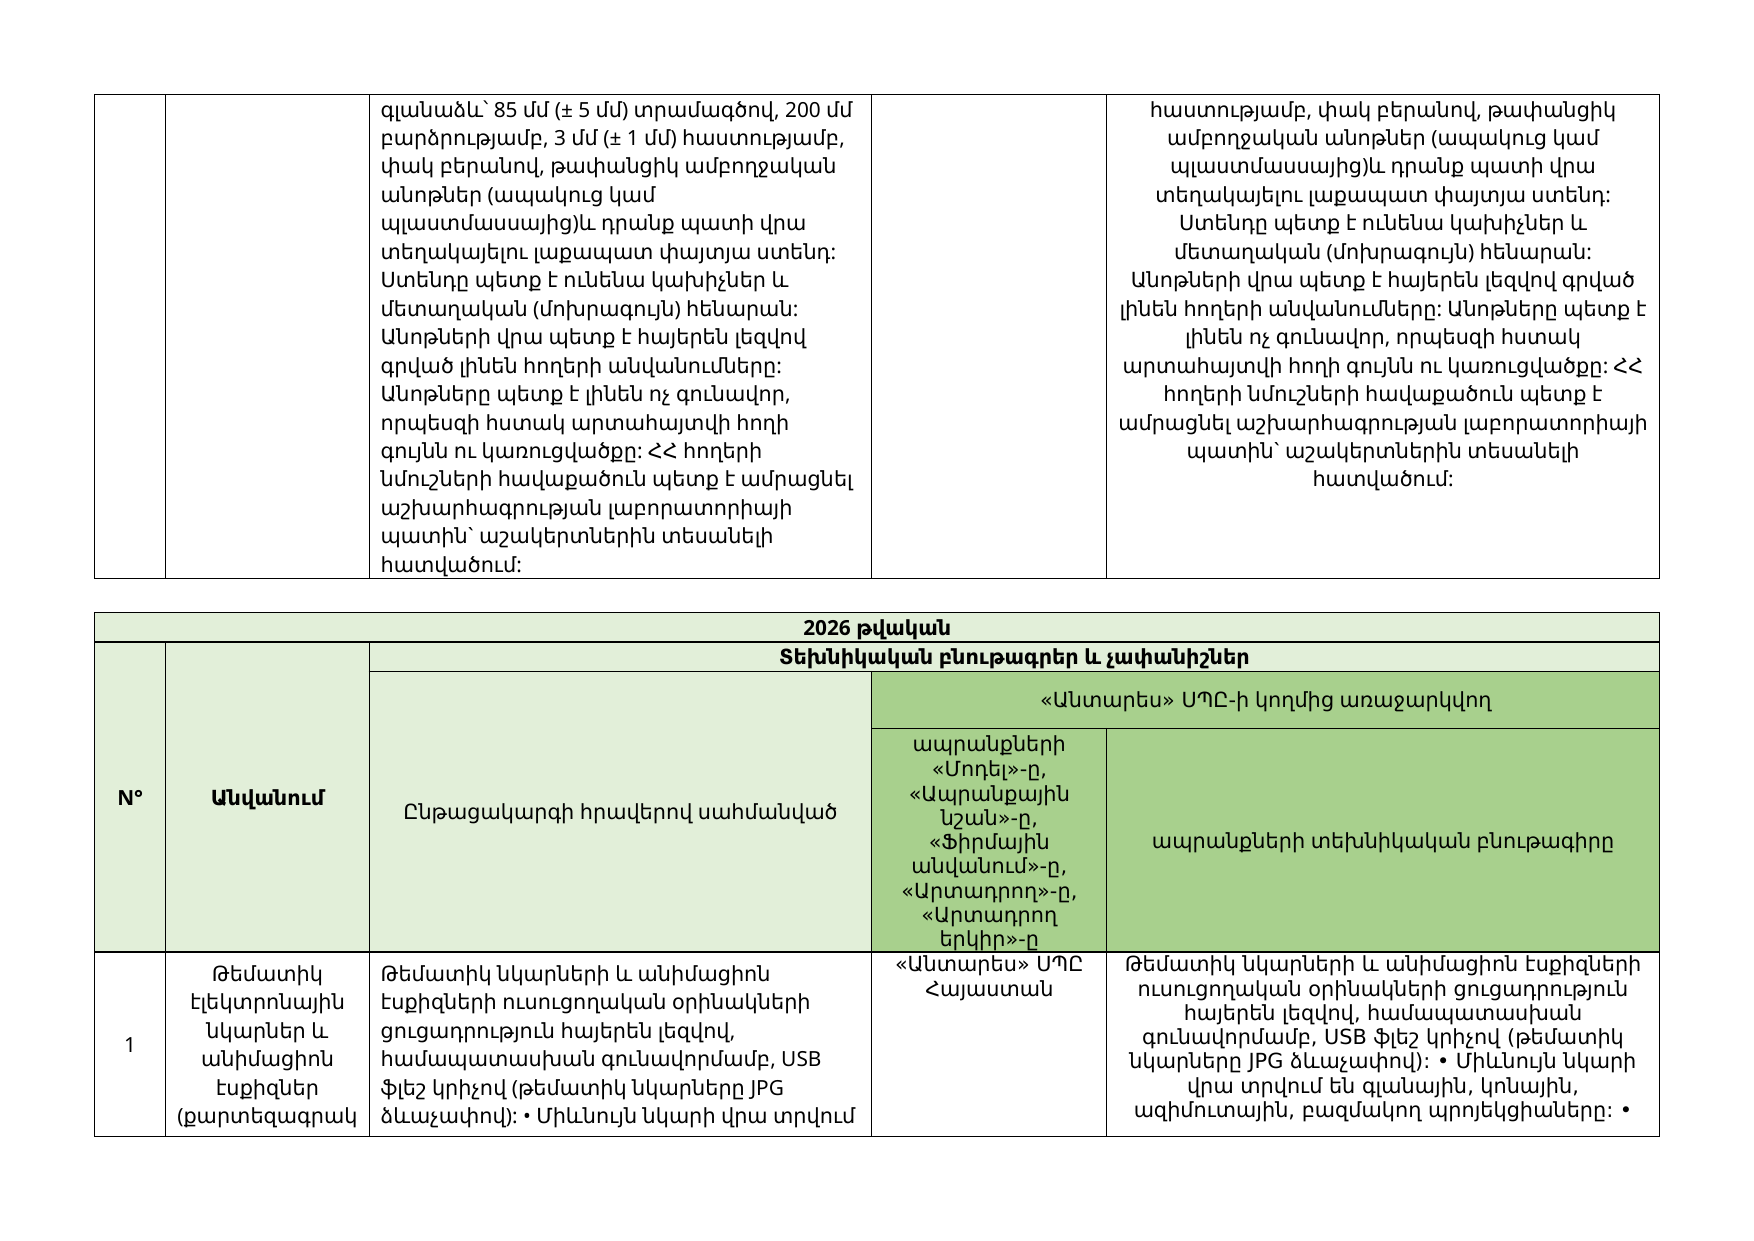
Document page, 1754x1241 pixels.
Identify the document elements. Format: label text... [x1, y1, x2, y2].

table_cell Ընթացակարգի հրավերով սահմանված [370, 672, 871, 951]
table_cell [872, 95, 1106, 578]
table_header 2026 թվական [95, 613, 1659, 641]
table_cell N° [95, 643, 165, 951]
table_cell Անվանում [166, 643, 369, 951]
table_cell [1107, 95, 1659, 578]
table_cell «Անտարես» ՍՊԸ-ի կողմից առաջարկվող [872, 672, 1659, 728]
table_cell 1 [95, 953, 165, 1136]
table_cell Տեխնիկական բնութագրեր և չափանիշներ [370, 643, 1659, 671]
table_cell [370, 953, 871, 1136]
table_cell 3 [95, 95, 165, 578]
table_cell ապրանքների «Մոդել»-ը, «Ապրանքային նշան»-ը, «Ֆիրմային անվանում»-ը, «Արտադրող»-ը, «Արտադրող երկիր»-ը [872, 729, 1106, 951]
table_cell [1107, 953, 1659, 1136]
table_cell ապրանքների տեխնիկական բնութագիրը [1107, 729, 1659, 951]
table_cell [166, 95, 369, 578]
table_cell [370, 95, 871, 578]
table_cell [166, 953, 369, 1136]
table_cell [872, 953, 1106, 1136]
